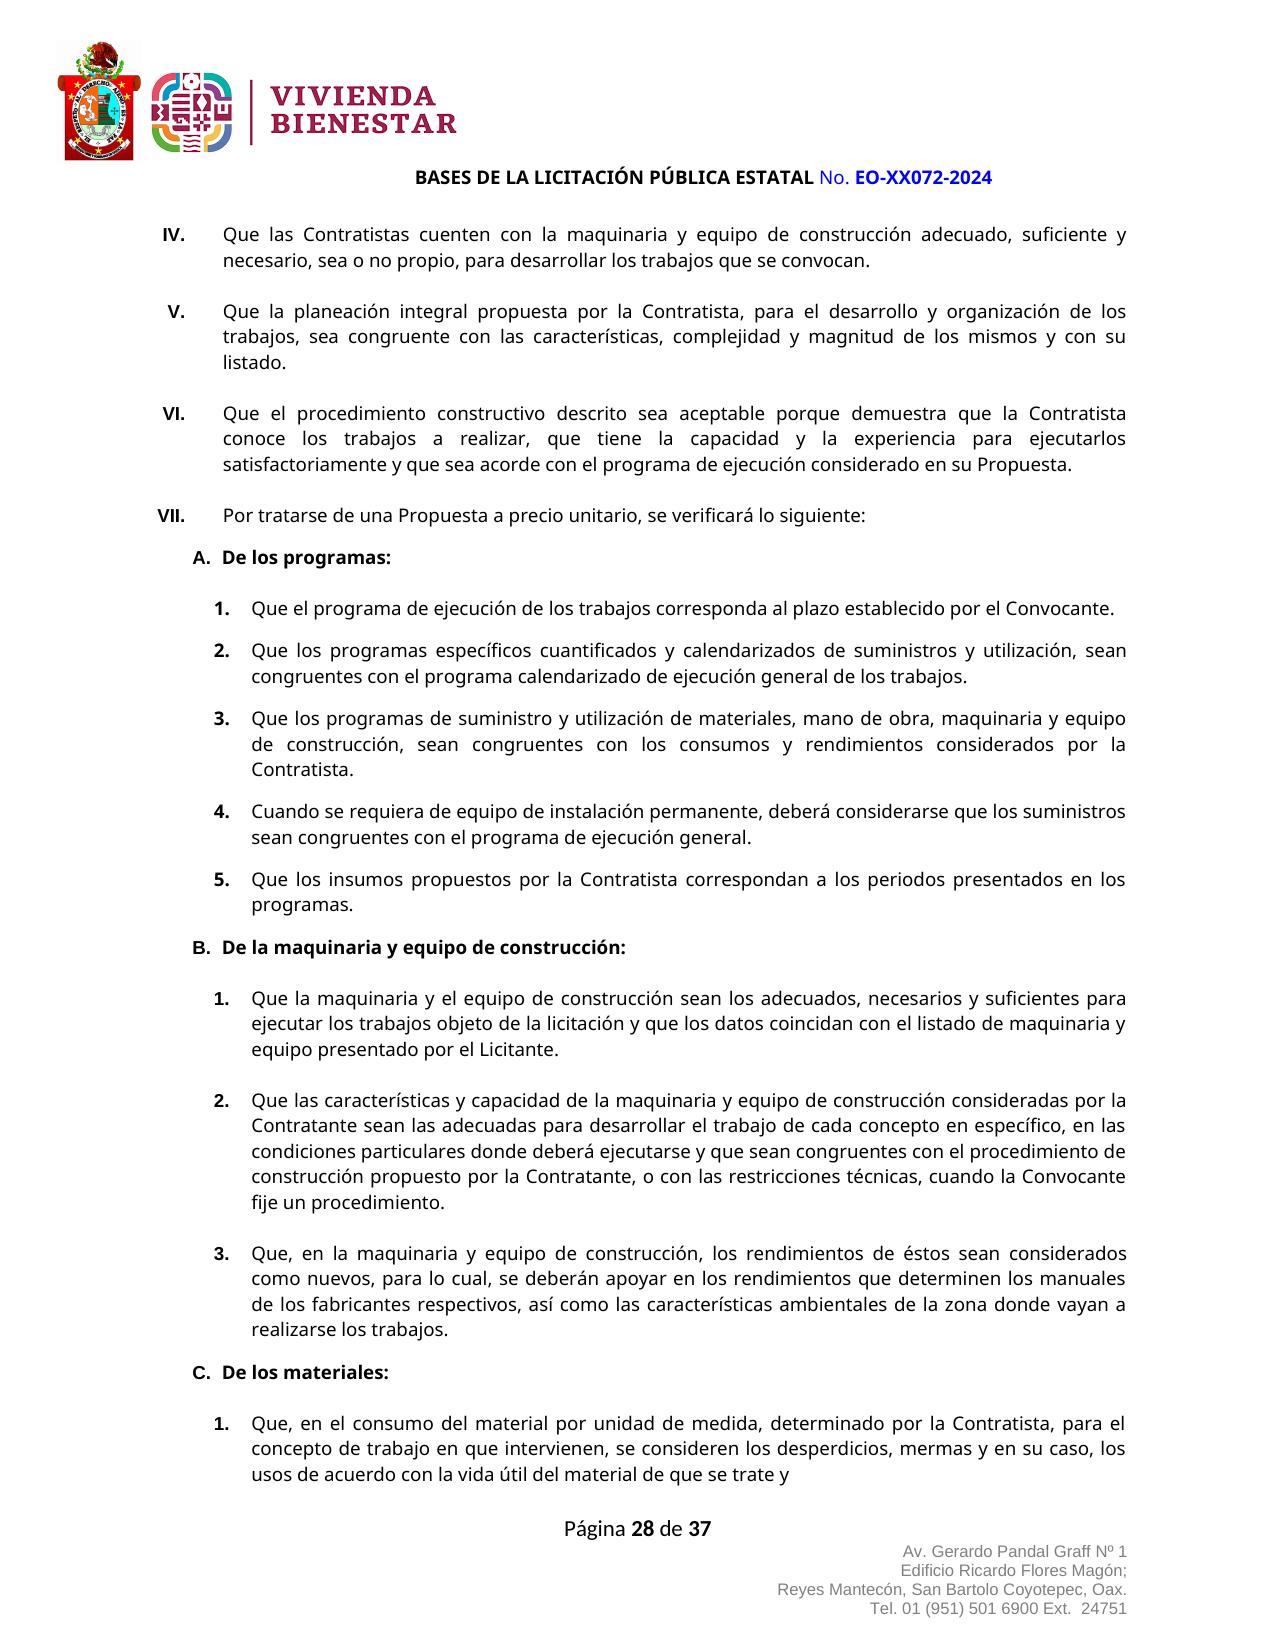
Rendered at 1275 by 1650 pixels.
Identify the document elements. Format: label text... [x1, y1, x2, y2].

list Que el programa de ejecución de los trabajos corresponda al plazo establecido por el Convocante. [214, 595, 1127, 621]
list De los materiales: [192, 1359, 1127, 1384]
list Que la planeación integral propuesta por la Contratista, para el desarrollo y organización de los trabajos, sea congruente con las características, complejidad y magnitud de los mismos y con su listado. [185, 298, 1127, 374]
picture [147, 64, 473, 161]
list De la maquinaria y equipo de construcción: [192, 934, 1127, 959]
list Que las Contratistas cuenten con la maquinaria y equipo de construcción adecuado, suficiente y necesario, sea o no propio, para desarrollar los trabajos que se convocan. [185, 221, 1127, 272]
list Que, en la maquinaria y equipo de construcción, los rendimientos de éstos sean considerados como nuevos, para lo cual, se deberán apoyar en los rendimientos que determinen los manuales de los fabricantes respectivos, así como las características ambientales de la zona donde vayan a realizarse los trabajos. [214, 1240, 1127, 1342]
list Que las características y capacidad de la maquinaria y equipo de construcción consideradas por la Contratante sean las adecuadas para desarrollar el trabajo de cada concepto en específico, en las condiciones particulares donde deberá ejecutarse y que sean congruentes con el procedimiento de construcción propuesto por la Contratante, o con las restricciones técnicas, cuando la Convocante fije un procedimiento. [214, 1087, 1127, 1215]
list Que los insumos propuestos por la Contratista correspondan a los periodos presentados en los programas. [214, 866, 1127, 917]
list Que, en el consumo del material por unidad de medida, determinado por la Contratista, para el concepto de trabajo en que intervienen, se consideren los desperdicios, mermas y en su caso, los usos de acuerdo con la vida útil del material de que se trate y [214, 1410, 1127, 1487]
list Que los programas de suministro y utilización de materiales, mano de obra, maquinaria y equipo de construcción, sean congruentes con los consumos y rendimientos considerados por la Contratista. [214, 705, 1127, 782]
list Que la maquinaria y el equipo de construcción sean los adecuados, necesarios y suficientes para ejecutar los trabajos objeto de la licitación y que los datos coincidan con el listado de maquinaria y equipo presentado por el Licitante. [214, 985, 1127, 1062]
picture [55, 41, 143, 163]
list Que el procedimiento constructivo descrito sea aceptable porque demuestra que la Contratista conoce los trabajos a realizar, que tiene la capacidad y la experiencia para ejecutarlos satisfactoriamente y que sea acorde con el programa de ejecución considerado en su Propuesta. [185, 400, 1127, 477]
list Cuando se requiera de equipo de instalación permanente, deberá considerarse que los suministros sean congruentes con el programa de ejecución general. [214, 798, 1127, 849]
list Por tratarse de una Propuesta a precio unitario, se verificará lo siguiente: [185, 502, 1127, 528]
list Que los programas específicos cuantificados y calendarizados de suministros y utilización, sean congruentes con el programa calendarizado de ejecución general de los trabajos. [214, 638, 1127, 689]
list De los programas: [192, 544, 1127, 570]
